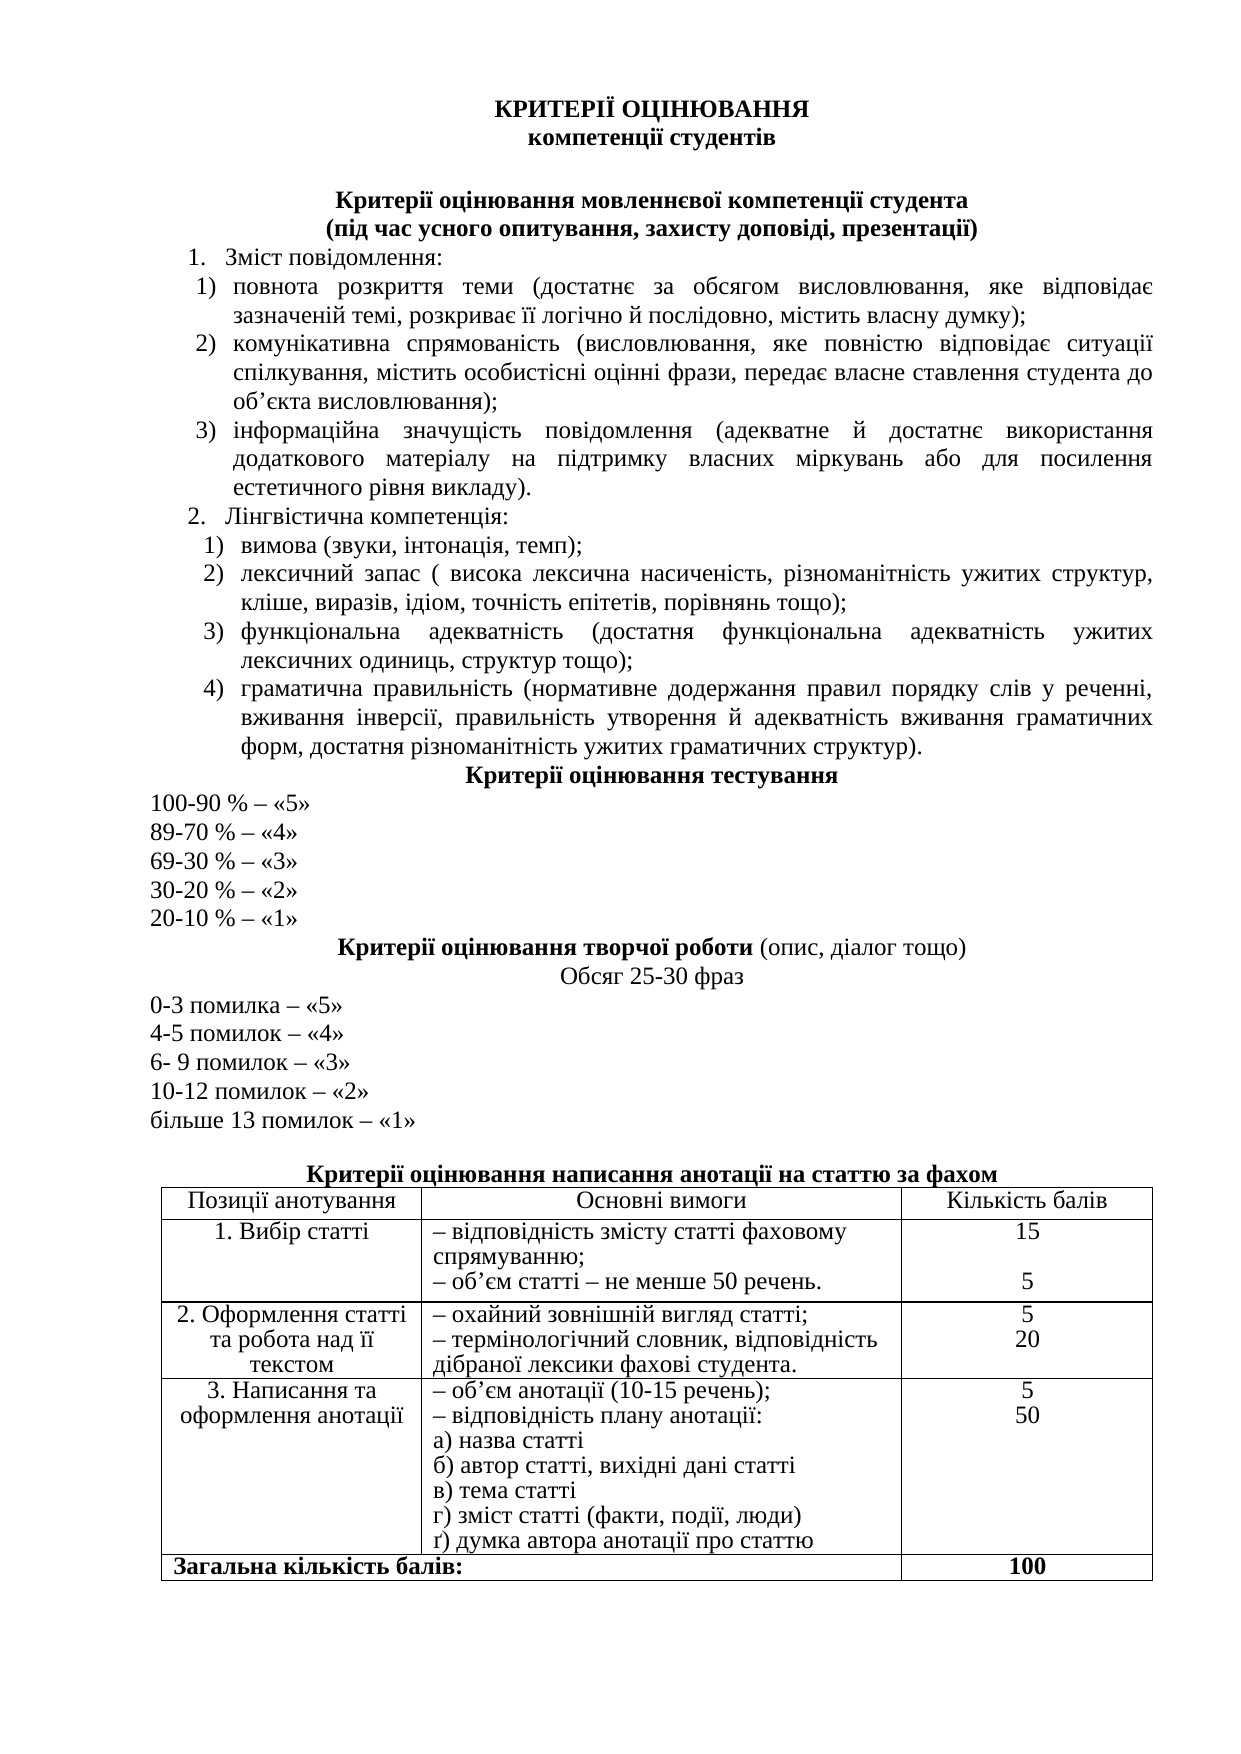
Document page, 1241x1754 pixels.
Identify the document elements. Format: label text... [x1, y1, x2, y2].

list лексичний запас ( висока лексична насиченість, різноманітність ужитих структур, кліше, виразів, ідіом, точність епітетів, порівнянь тощо); [203, 558, 1154, 616]
text більше 13 помилок – «1» [150, 1105, 1154, 1133]
text 20-10 % – «1» [150, 903, 1154, 932]
table_cell – охайний зовнішній вигляд статті; – термінологічний словник, відповідність дібраної лексики фахові студента. [422, 1303, 901, 1377]
list граматична правильність (нормативне додержання правил порядку слів у реченні, вживання інверсії, правильність утворення й адекватність вживання граматичних форм, достатня різноманітність ужитих граматичних структур). [203, 673, 1154, 760]
list комунікативна спрямованість (висловлювання, яке повністю відповідає ситуації спілкування, містить особистісні оцінні фрази, передає власне ставлення студента до об’єкта висловлювання); [195, 328, 1154, 415]
list вимова (звуки, інтонація, темп); [203, 530, 1154, 558]
table_cell – відповідність змісту статті фаховому спрямуванню; – об’єм статті – не менше 50 речень. [422, 1220, 901, 1301]
text компетенції студентів [150, 122, 1154, 151]
text 100-90 % – «5» [150, 788, 1154, 817]
table_header Кількість балів [902, 1188, 1152, 1218]
table_cell 100 [902, 1555, 1152, 1579]
text Критерії оцінювання написання анотації на статтю за фахом [150, 1162, 1154, 1187]
text 69-30 % – «3» [150, 846, 1154, 875]
list функціональна адекватність (достатня функціональна адекватність ужитих лексичних одиниць, структур тощо); [203, 616, 1154, 673]
text Критерії оцінювання мовленнєвої компетенції студента [150, 185, 1154, 213]
text 10-12 помилок – «2» [150, 1076, 1154, 1105]
text (під час усного опитування, захисту доповіді, презентації) [150, 213, 1154, 242]
table_cell 3. Написання та оформлення анотації [162, 1379, 421, 1553]
text 6- 9 помилок – «3» [150, 1047, 1154, 1076]
text 4-5 помилок – «4» [150, 1018, 1154, 1047]
text Критерії оцінювання тестування [150, 760, 1154, 788]
table_cell Загальна кількість балів: [162, 1555, 901, 1579]
table_header Основні вимоги [422, 1188, 901, 1218]
text 30-20 % – «2» [150, 875, 1154, 903]
table_cell – об’єм анотації (10-15 речень); – відповідність плану анотації: а) назва статті б) автор статті, вихідні дані статті в) тема статті г) зміст статті (факти, події, люди) ґ) думка автора анотації про статтю [422, 1379, 901, 1553]
list повнота розкриття теми (достатнє за обсягом висловлювання, яке відповідає зазначеній темі, розкриває її логічно й послідовно, містить власну думку); [195, 271, 1154, 328]
list інформаційна значущість повідомлення (адекватне й достатнє використання додаткового матеріалу на підтримку власних міркувань або для посилення естетичного рівня викладу). [195, 415, 1154, 501]
table_cell 5 50 [902, 1379, 1152, 1553]
table_cell 1. Вибір статті [162, 1220, 421, 1301]
text 89-70 % – «4» [150, 817, 1154, 846]
text Обсяг 25-30 фраз [150, 961, 1154, 990]
list Лінгвістична компетенція: [187, 501, 1154, 530]
text КРИТЕРІЇ ОЦІНЮВАННЯ [150, 94, 1154, 122]
text 0-3 помилка – «5» [150, 990, 1154, 1018]
list Зміст повідомлення: [187, 242, 1154, 271]
table_header Позиції анотування [162, 1188, 421, 1218]
table_cell 5 20 [902, 1303, 1152, 1377]
table_cell 15 5 [902, 1220, 1152, 1301]
text Критерії оцінювання творчої роботи (опис, діалог тощо) [150, 932, 1154, 961]
table_cell 2. Оформлення статті та робота над її текстом [162, 1303, 421, 1377]
